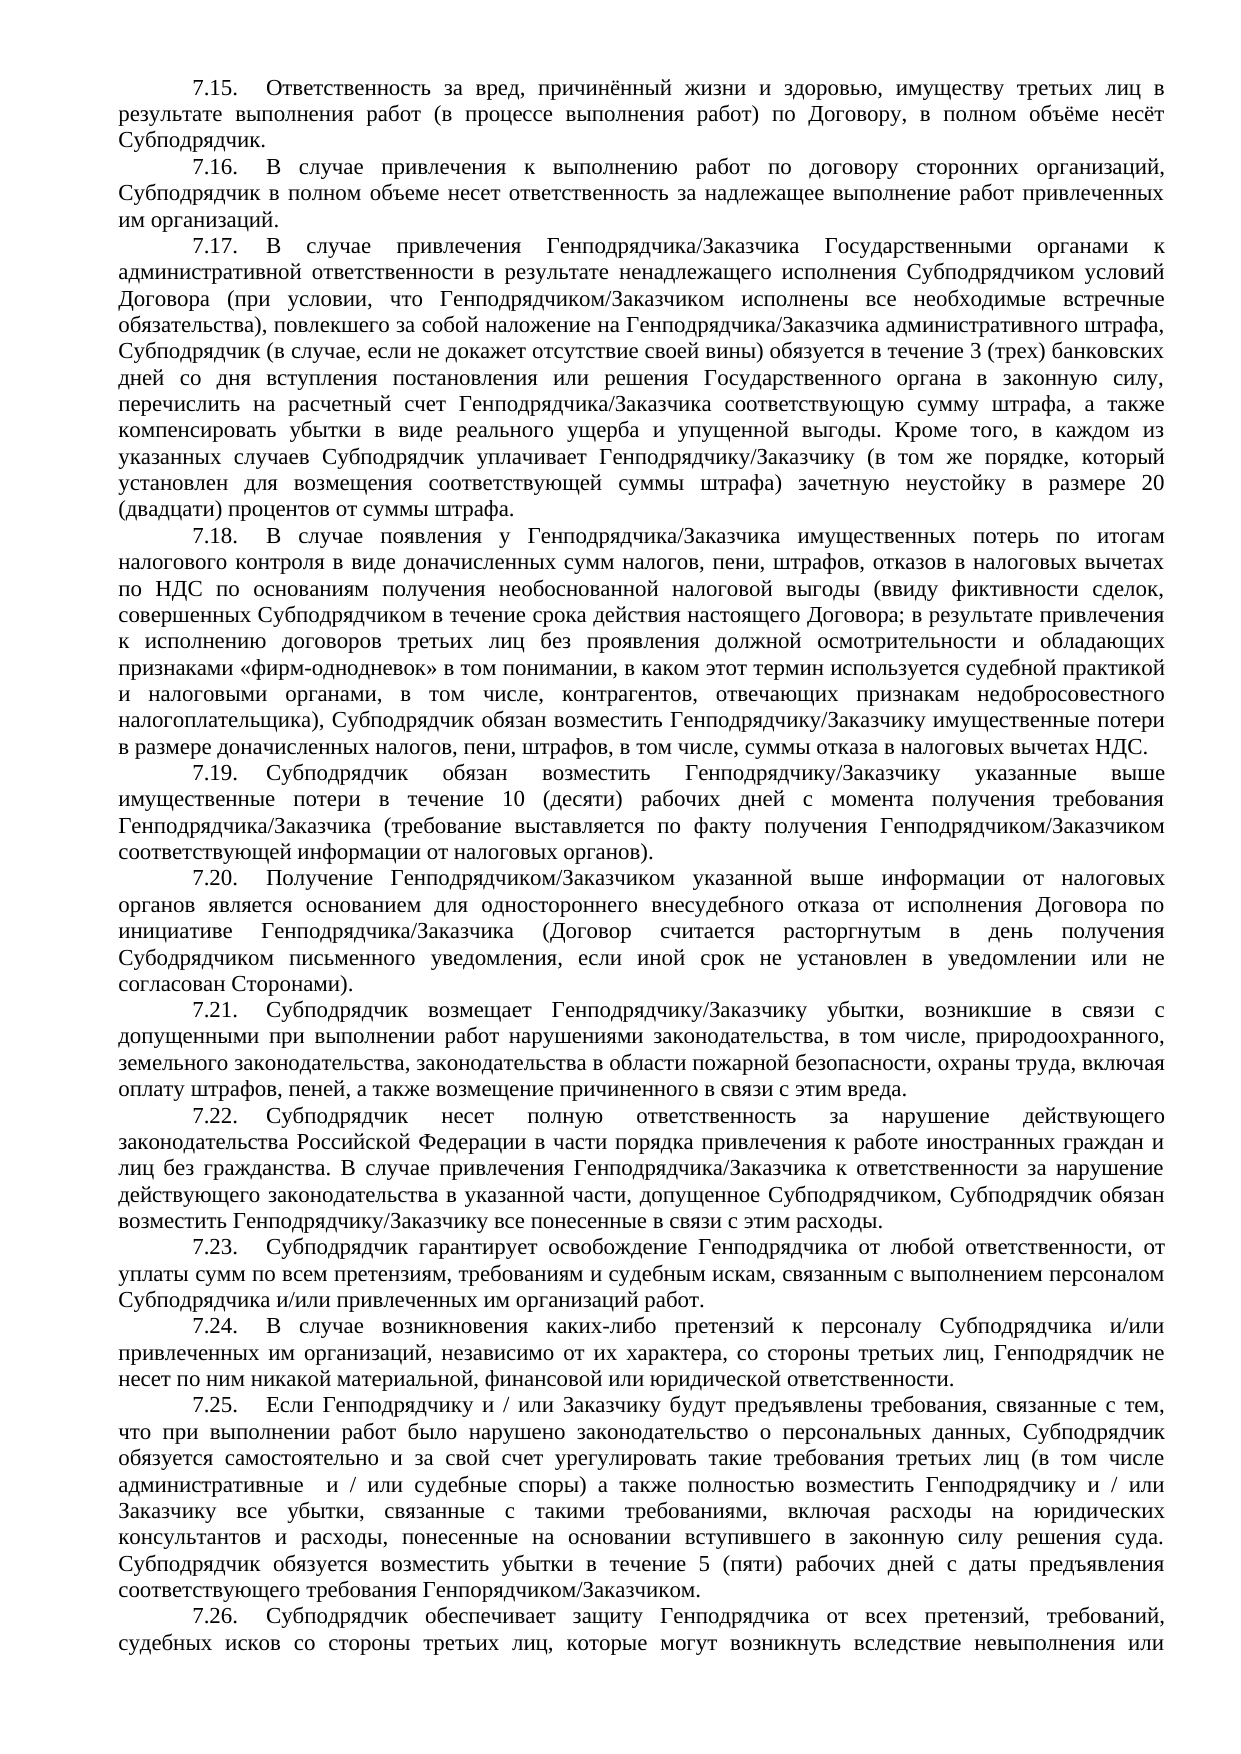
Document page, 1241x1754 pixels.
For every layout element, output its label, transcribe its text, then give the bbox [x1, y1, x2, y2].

text 7.15. Ответственность за вред, причинённый жизни и здоровью, имуществу третьих лиц в результате выполнения работ (в процессе выполнения работ) по Договору, в полном объёме несёт Субподрядчик. [118, 74, 1166, 153]
text 7.23. Субподрядчик гарантирует освобождение Генподрядчика от любой ответственности, от уплаты сумм по всем претензиям, требованиям и судебным искам, связанным с выполнением персоналом Субподрядчика и/или привлеченных им организаций работ. [118, 1233, 1166, 1312]
text 7.21. Субподрядчик возмещает Генподрядчику/Заказчику убытки, возникшие в связи с допущенными при выполнении работ нарушениями законодательства, в том числе, природоохранного, земельного законодательства, законодательства в области пожарной безопасности, охраны труда, включая оплату штрафов, пеней, а также возмещение причиненного в связи с этим вреда. [118, 996, 1166, 1102]
text 7.16. В случае привлечения к выполнению работ по договору сторонних организаций, Субподрядчик в полном объеме несет ответственность за надлежащее выполнение работ привлеченных им организаций. [118, 153, 1166, 232]
text 7.24. В случае возникновения каких-либо претензий к персоналу Субподрядчика и/или привлеченных им организаций, независимо от их характера, со стороны третьих лиц, Генподрядчик не несет по ним никакой материальной, финансовой или юридической ответственности. [118, 1312, 1166, 1392]
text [118, 1602, 1166, 1655]
text 7.18. В случае появления у Генподрядчика/Заказчика имущественных потерь по итогам налогового контроля в виде доначисленных сумм налогов, пени, штрафов, отказов в налоговых вычетах по НДС по основаниям получения необоснованной налоговой выгоды (ввиду фиктивности сделок, совершенных Субподрядчиком в течение срока действия настоящего Договора; в результате привлечения к исполнению договоров третьих лиц без проявления должной осмотрительности и обладающих признаками «фирм-однодневок» в том понимании, в каком этот термин используется судебной практикой и налоговыми органами, в том числе, контрагентов, отвечающих признакам недобросовестного налогоплательщика), Субподрядчик обязан возместить Генподрядчику/Заказчику имущественные потери в размере доначисленных налогов, пени, штрафов, в том числе, суммы отказа в налоговых вычетах НДС. [118, 522, 1166, 759]
text 7.17. В случае привлечения Генподрядчика/Заказчика Государственными органами к административной ответственности в результате ненадлежащего исполнения Субподрядчиком условий Договора (при условии, что Генподрядчиком/Заказчиком исполнены все необходимые встречные обязательства), повлекшего за собой наложение на Генподрядчика/Заказчика административного штрафа, Субподрядчик (в случае, если не докажет отсутствие своей вины) обязуется в течение 3 (трех) банковских дней со дня вступления постановления или решения Государственного органа в законную силу, перечислить на расчетный счет Генподрядчика/Заказчика соответствующую сумму штрафа, а также компенсировать убытки в виде реального ущерба и упущенной выгоды. Кроме того, в каждом из указанных случаев Субподрядчик уплачивает Генподрядчику/Заказчику (в том же порядке, который установлен для возмещения соответствующей суммы штрафа) зачетную неустойку в размере 20 (двадцати) процентов от суммы штрафа. [118, 232, 1166, 522]
text 7.19. Субподрядчик обязан возместить Генподрядчику/Заказчику указанные выше имущественные потери в течение 10 (десяти) рабочих дней с момента получения требования Генподрядчика/Заказчика (требование выставляется по факту получения Генподрядчиком/Заказчиком соответствующей информации от налоговых органов). [118, 759, 1166, 864]
text 7.20. Получение Генподрядчиком/Заказчиком указанной выше информации от налоговых органов является основанием для одностороннего внесудебного отказа от исполнения Договора по инициативе Генподрядчика/Заказчика (Договор считается расторгнутым в день получения Субодрядчиком письменного уведомления, если иной срок не установлен в уведомлении или не согласован Сторонами). [118, 864, 1166, 996]
text 7.25. Если Генподрядчику и / или Заказчику будут предъявлены требования, связанные с тем, что при выполнении работ было нарушено законодательство о персональных данных, Субподрядчик обязуется самостоятельно и за свой счет урегулировать такие требования третьих лиц (в том числе административные и / или судебные споры) а также полностью возместить Генподрядчику и / или Заказчику все убытки, связанные с такими требованиями, включая расходы на юридических консультантов и расходы, понесенные на основании вступившего в законную силу решения суда. Субподрядчик обязуется возместить убытки в течение 5 (пяти) рабочих дней с даты предъявления соответствующего требования Генпорядчиком/Заказчиком. [118, 1392, 1166, 1602]
text 7.22. Субподрядчик несет полную ответственность за нарушение действующего законодательства Российской Федерации в части порядка привлечения к работе иностранных граждан и лиц без гражданства. В случае привлечения Генподрядчика/Заказчика к ответственности за нарушение действующего законодательства в указанной части, допущенное Субподрядчиком, Субподрядчик обязан возместить Генподрядчику/Заказчику все понесенные в связи с этим расходы. [118, 1102, 1166, 1233]
